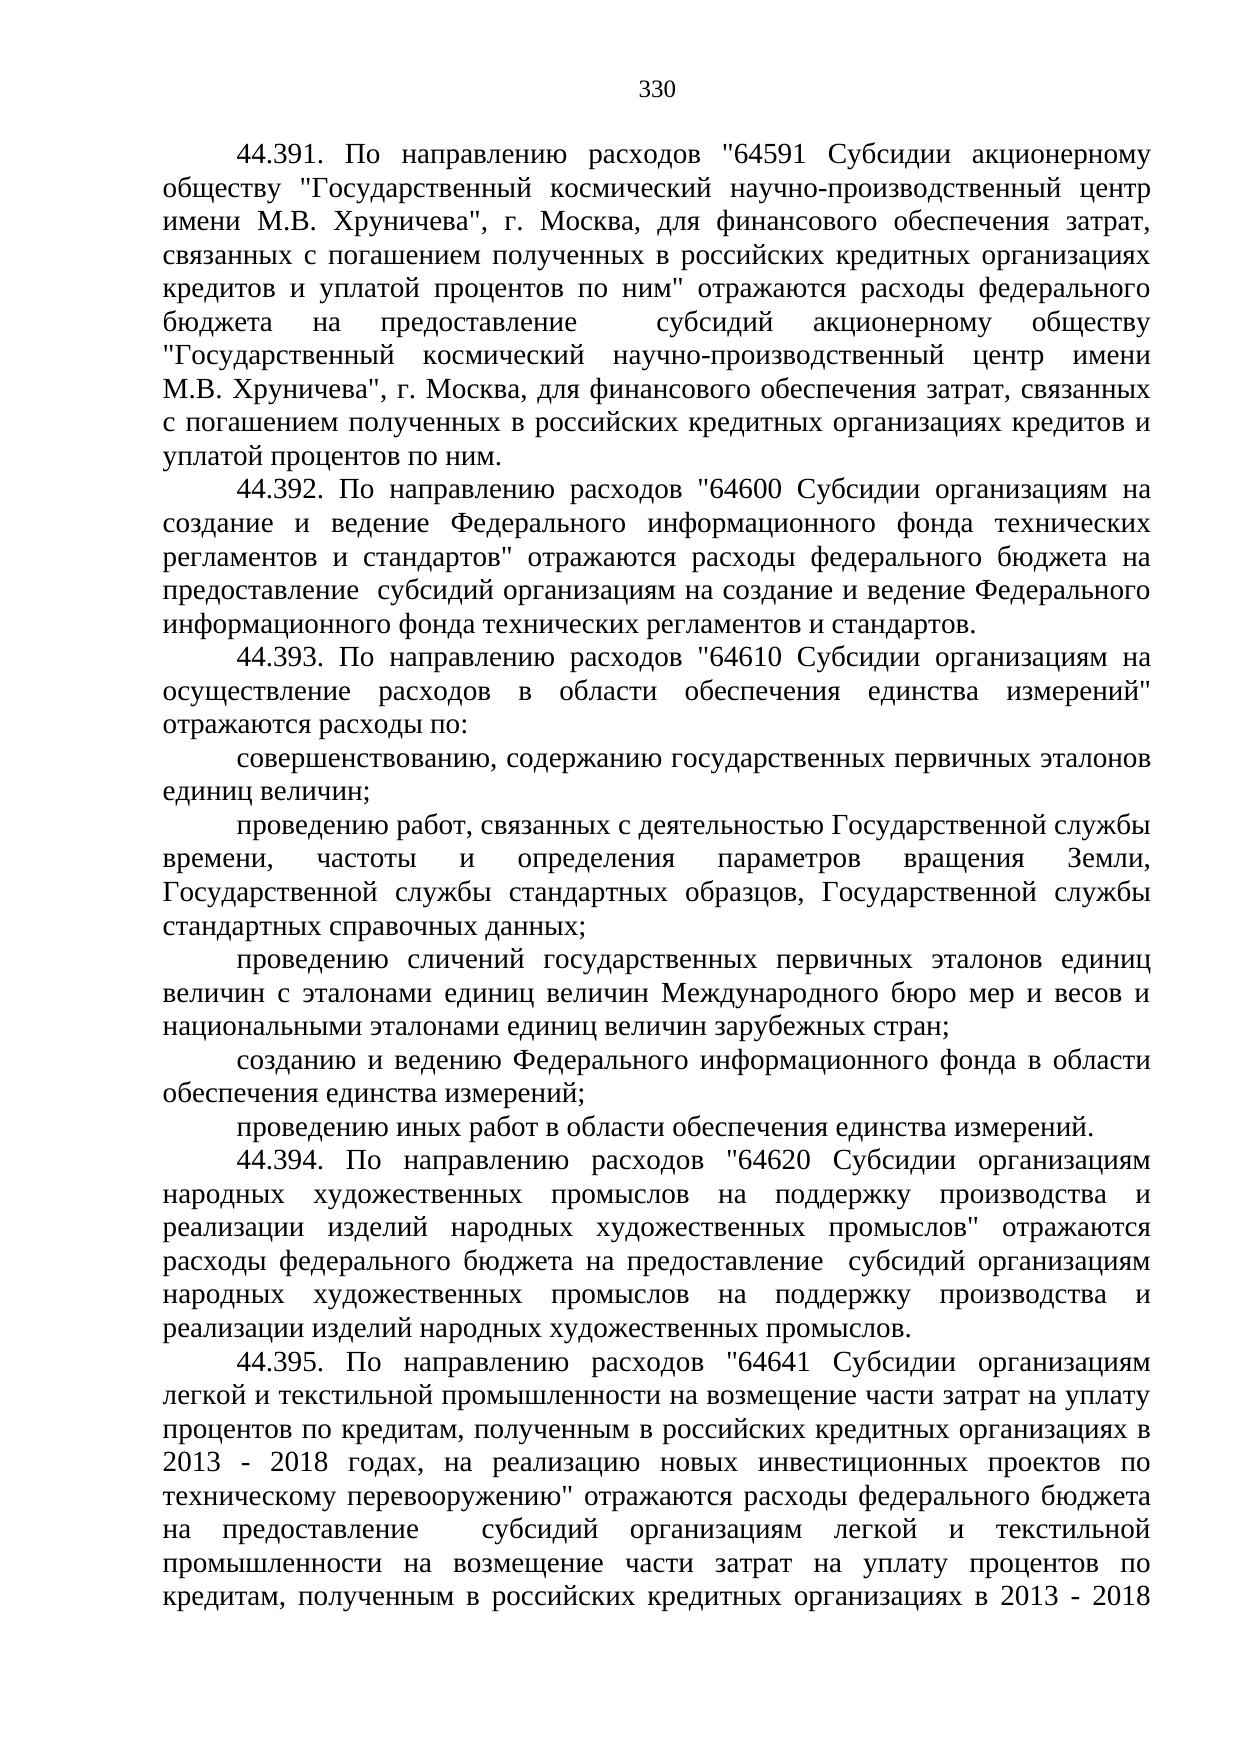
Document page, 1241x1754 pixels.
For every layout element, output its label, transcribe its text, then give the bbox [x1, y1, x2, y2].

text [162, 1344, 1152, 1612]
text созданию и ведению Федерального информационного фонда в области обеспечения единства измерений; [162, 1042, 1152, 1109]
text 44.391. По направлению расходов "64591 Субсидии акционерному обществу "Государственный космический научно-производственный центр имени М.В. Хруничева", г. Москва, для финансового обеспечения затрат, связанных с погашением полученных в российских кредитных организациях кредитов и уплатой процентов по ним" отражаются расходы федерального бюджета на предоставление субсидий акционерному обществу "Государственный космический научно-производственный центр имени М.В. Хруничева", г. Москва, для финансового обеспечения затрат, связанных с погашением полученных в российских кредитных организациях кредитов и уплатой процентов по ним. [162, 136, 1152, 472]
text проведению иных работ в области обеспечения единства измерений. [162, 1109, 1152, 1142]
text 44.393. По направлению расходов "64610 Субсидии организациям на осуществление расходов в области обеспечения единства измерений" отражаются расходы по: [162, 639, 1152, 740]
text совершенствованию, содержанию государственных первичных эталонов единиц величин; [162, 740, 1152, 807]
text проведению работ, связанных с деятельностью Государственной службы времени, частоты и определения параметров вращения Земли, Государственной службы стандартных образцов, Государственной службы стандартных справочных данных; [162, 807, 1152, 941]
text проведению сличений государственных первичных эталонов единиц величин с эталонами единиц величин Международного бюро мер и весов и национальными эталонами единиц величин зарубежных стран; [162, 941, 1152, 1042]
text 44.392. По направлению расходов "64600 Субсидии организациям на создание и ведение Федерального информационного фонда технических регламентов и стандартов" отражаются расходы федерального бюджета на предоставление субсидий организациям на создание и ведение Федерального информационного фонда технических регламентов и стандартов. [162, 472, 1152, 639]
text 44.394. По направлению расходов "64620 Субсидии организациям народных художественных промыслов на поддержку производства и реализации изделий народных художественных промыслов" отражаются расходы федерального бюджета на предоставление субсидий организациям народных художественных промыслов на поддержку производства и реализации изделий народных художественных промыслов. [162, 1142, 1152, 1344]
